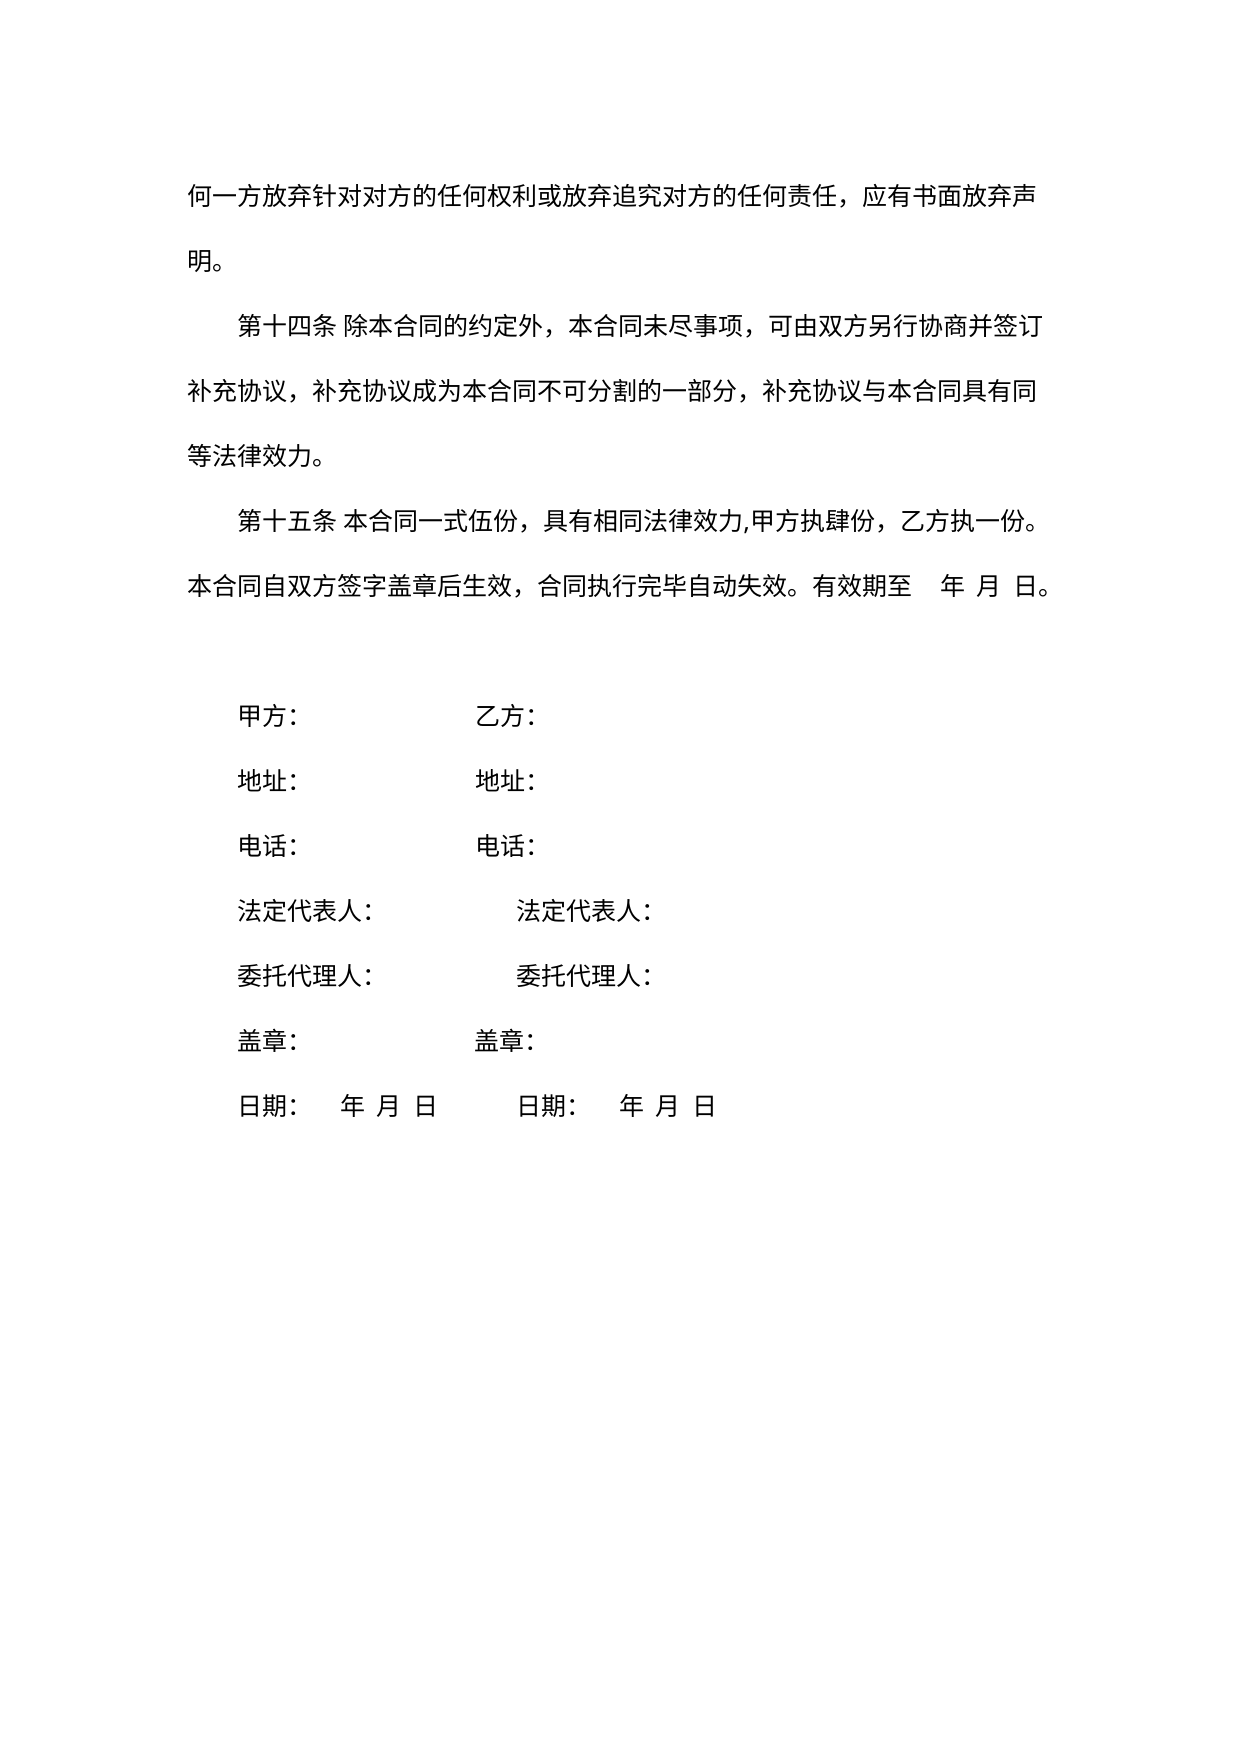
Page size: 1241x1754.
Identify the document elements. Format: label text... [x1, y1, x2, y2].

text 第十五条 本合同一式伍份，具有相同法律效力,甲方执肆份，乙方执一份。本合同自双方签字盖章后生效，合同执行完毕自动失效。有效期至 年 月 日。 [187, 487, 1053, 617]
text 甲方： 乙方： [187, 682, 1053, 747]
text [187, 162, 1053, 292]
text 电话： 电话： [187, 812, 1053, 877]
text 地址： 地址： [187, 747, 1053, 812]
text 盖章： 盖章： [187, 1007, 1053, 1072]
text 日期： 年 月 日 日期： 年 月 日 [187, 1072, 1053, 1137]
text 第十四条 除本合同的约定外，本合同未尽事项，可由双方另行协商并签订补充协议，补充协议成为本合同不可分割的一部分，补充协议与本合同具有同等法律效力。 [187, 292, 1053, 487]
text 法定代表人： 法定代表人： [187, 877, 1053, 942]
text 委托代理人： 委托代理人： [187, 942, 1053, 1007]
